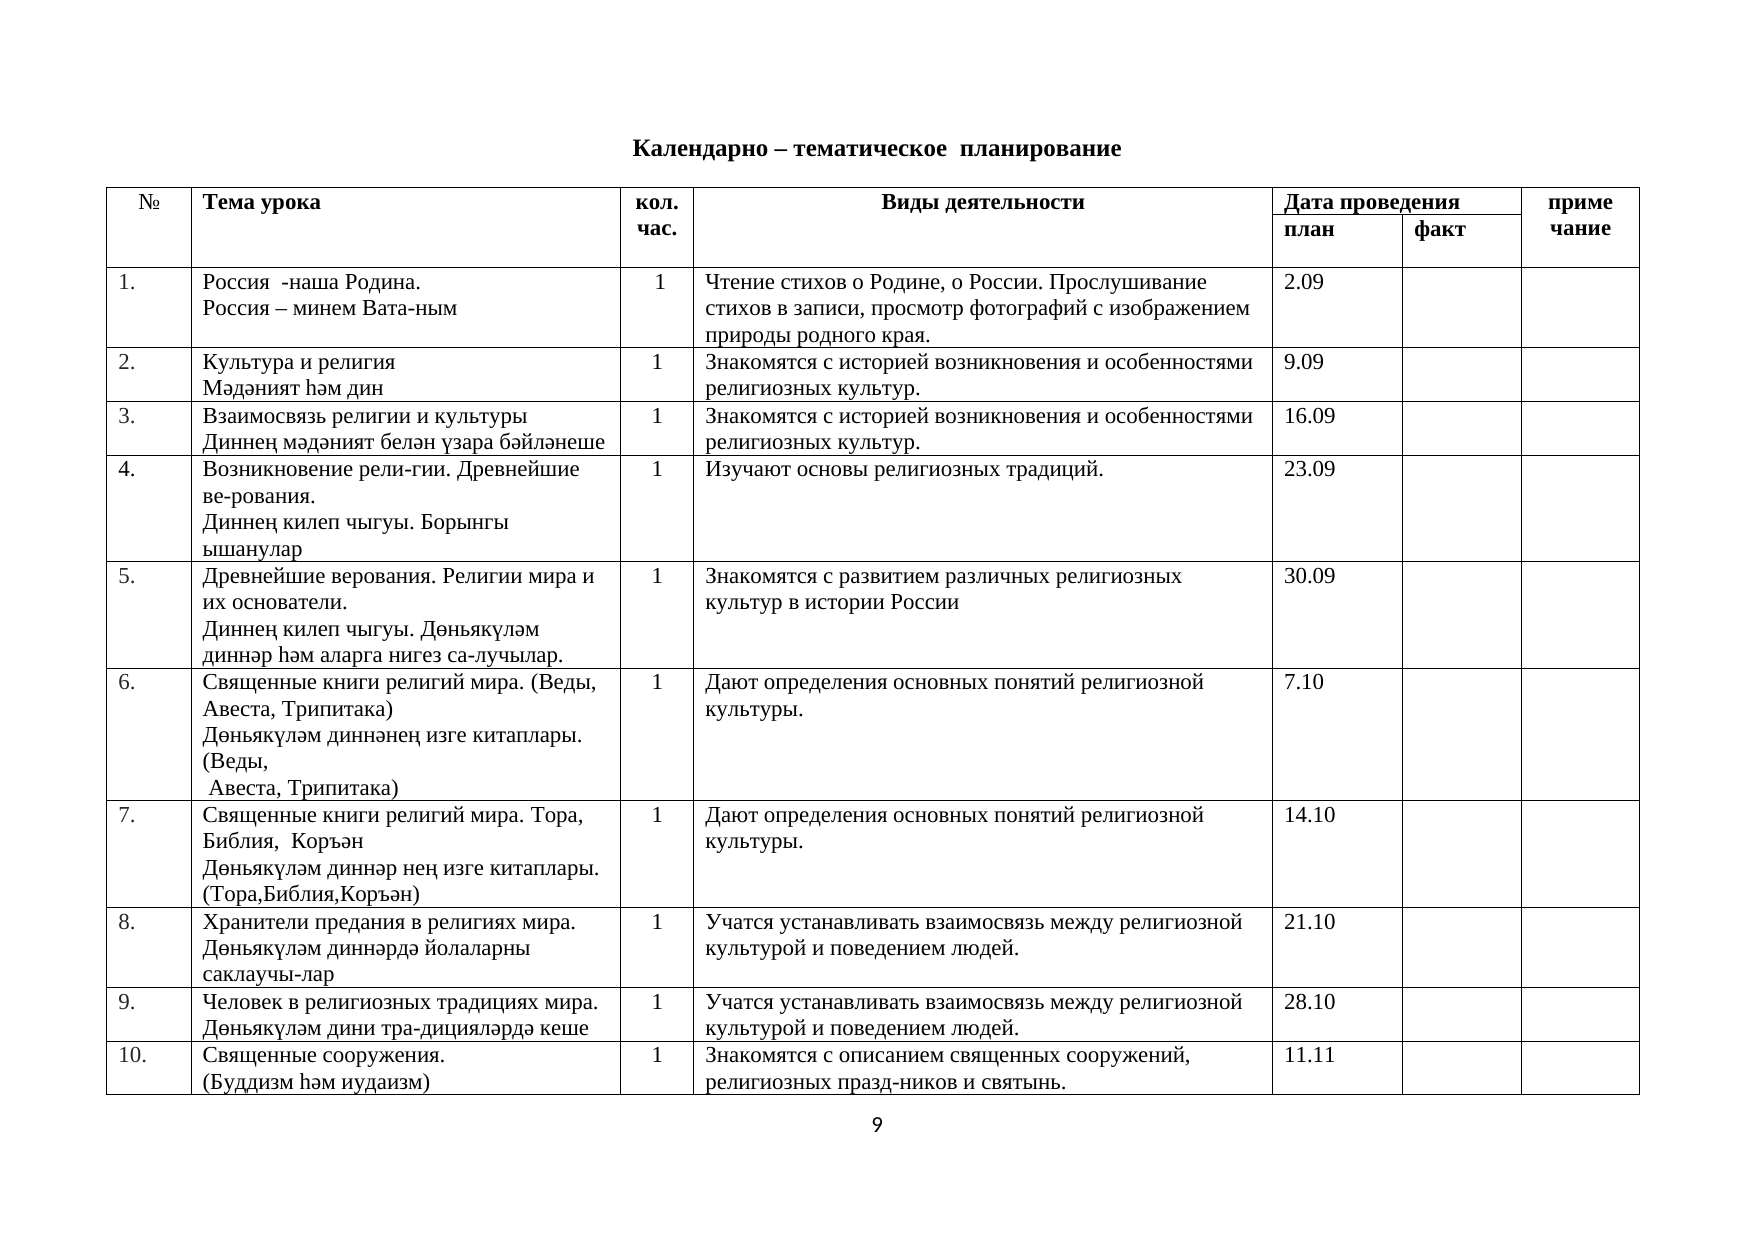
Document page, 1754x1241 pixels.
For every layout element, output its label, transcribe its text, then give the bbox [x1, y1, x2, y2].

table_cell [1403, 988, 1521, 1041]
table_cell [1403, 268, 1521, 347]
table_cell 1 [621, 562, 693, 667]
table_cell 1 [621, 908, 693, 987]
table_header Тема урока [192, 188, 620, 267]
table_cell 1 [621, 268, 693, 347]
table_cell [1403, 402, 1521, 454]
table_cell [1403, 348, 1521, 401]
table_cell 1 [621, 456, 693, 561]
table_cell [1522, 562, 1639, 667]
table_cell [1522, 801, 1639, 907]
table_cell 16.09 [1273, 402, 1402, 454]
table_cell Учатся устанавливать взаимосвязь между религиозной культурой и поведением людей. [694, 988, 1272, 1041]
table_cell Дают определения основных понятий религиозной культуры. [694, 801, 1272, 907]
table_cell 28.10 [1273, 988, 1402, 1041]
table_cell [1522, 988, 1639, 1041]
table_cell [1522, 908, 1639, 987]
text Календарно – тематическое планирование [118, 133, 1636, 162]
table_cell 8. [107, 908, 191, 987]
table_cell [1403, 562, 1521, 667]
table_cell 9.09 [1273, 348, 1402, 401]
table_cell 1 [621, 348, 693, 401]
table_cell план [1273, 215, 1402, 267]
table_cell 6. [107, 669, 191, 800]
table_cell Хранители предания в религиях мира. Дөньякүләм диннәрдә йолаларны саклаучы-лар [192, 908, 620, 987]
table_cell [1403, 801, 1521, 907]
table_cell 1 [621, 801, 693, 907]
table_cell 1 [621, 402, 693, 454]
table_header кол.час. [621, 188, 693, 267]
table_cell 23.09 [1273, 456, 1402, 561]
table_cell [1403, 1042, 1521, 1094]
table_cell [1522, 402, 1639, 454]
table_cell [1522, 1042, 1639, 1094]
table_cell 11.11 [1273, 1042, 1402, 1094]
table_cell 21.10 [1273, 908, 1402, 987]
table_cell Россия -наша Родина. Россия – минем Вата-ным [192, 268, 620, 347]
table_header приме чание [1522, 188, 1639, 267]
table_cell [1522, 348, 1639, 401]
table_cell Дают определения основных понятий религиозной культуры. [694, 669, 1272, 800]
table_cell 1 [621, 988, 693, 1041]
table_header № [107, 188, 191, 267]
table_cell 4. [107, 456, 191, 561]
table_cell 2. [107, 348, 191, 401]
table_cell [694, 1042, 1272, 1094]
table_cell 1 [621, 1042, 693, 1094]
table_cell 3. [107, 402, 191, 454]
table_cell факт [1403, 215, 1521, 267]
table_cell Взаимосвязь религии и культуры Диннең мәдәният белән үзара бәйләнеше [192, 402, 620, 454]
table_cell Человек в религиозных традициях мира. Дөньякүләм дини тра-дицияләрдә кеше [192, 988, 620, 1041]
table_cell [1522, 456, 1639, 561]
table_cell Знакомятся с историей возникновения и особенностями религиозных культур. [694, 402, 1272, 454]
table_cell 1 [621, 669, 693, 800]
table_cell Чтение стихов о Родине, о России. Прослушивание стихов в записи, просмотр фотографий с изображением природы родного края. [694, 268, 1272, 347]
table_cell Изучают основы религиозных традиций. [694, 456, 1272, 561]
table_cell [1522, 268, 1639, 347]
table_cell Учатся устанавливать взаимосвязь между религиозной культурой и поведением людей. [694, 908, 1272, 987]
table_header Виды деятельности [694, 188, 1272, 267]
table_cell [192, 1042, 620, 1094]
table_cell Священные книги религий мира. (Веды, Авеста, Трипитака) Дөньякүләм диннәнең изге китаплары.(Веды, Авеста, Трипитака) [192, 669, 620, 800]
table_cell Знакомятся с историей возникновения и особенностями религиозных культур. [694, 348, 1272, 401]
table_cell [1522, 669, 1639, 800]
table_cell Возникновение рели-гии. Древнейшие ве-рования. Диннең килеп чыгуы. Борынгы ышанулар [192, 456, 620, 561]
table_cell [1403, 456, 1521, 561]
table_cell 9. [107, 988, 191, 1041]
table_cell 10. [107, 1042, 191, 1094]
table_cell [1403, 669, 1521, 800]
table_header Дата проведения [1273, 188, 1521, 214]
table_cell 7.10 [1273, 669, 1402, 800]
table_cell [1403, 908, 1521, 987]
table_cell Священные книги религий мира. Тора, Библия, Коръән Дөньякүләм диннәр нең изге китаплары. (Тора,Библия,Коръән) [192, 801, 620, 907]
table_cell 7. [107, 801, 191, 907]
table_cell 5. [107, 562, 191, 667]
table_cell 1. [107, 268, 191, 347]
table_cell 30.09 [1273, 562, 1402, 667]
table_cell Древнейшие верования. Религии мира и их основатели. Диннең килеп чыгуы. Дөньякүләм диннәр һәм аларга нигез са-лучылар. [192, 562, 620, 667]
table_cell 2.09 [1273, 268, 1402, 347]
table_cell 14.10 [1273, 801, 1402, 907]
table_cell Знакомятся с развитием различных религиозных культур в истории России [694, 562, 1272, 667]
table_cell Культура и религия Мәдәният һәм дин [192, 348, 620, 401]
